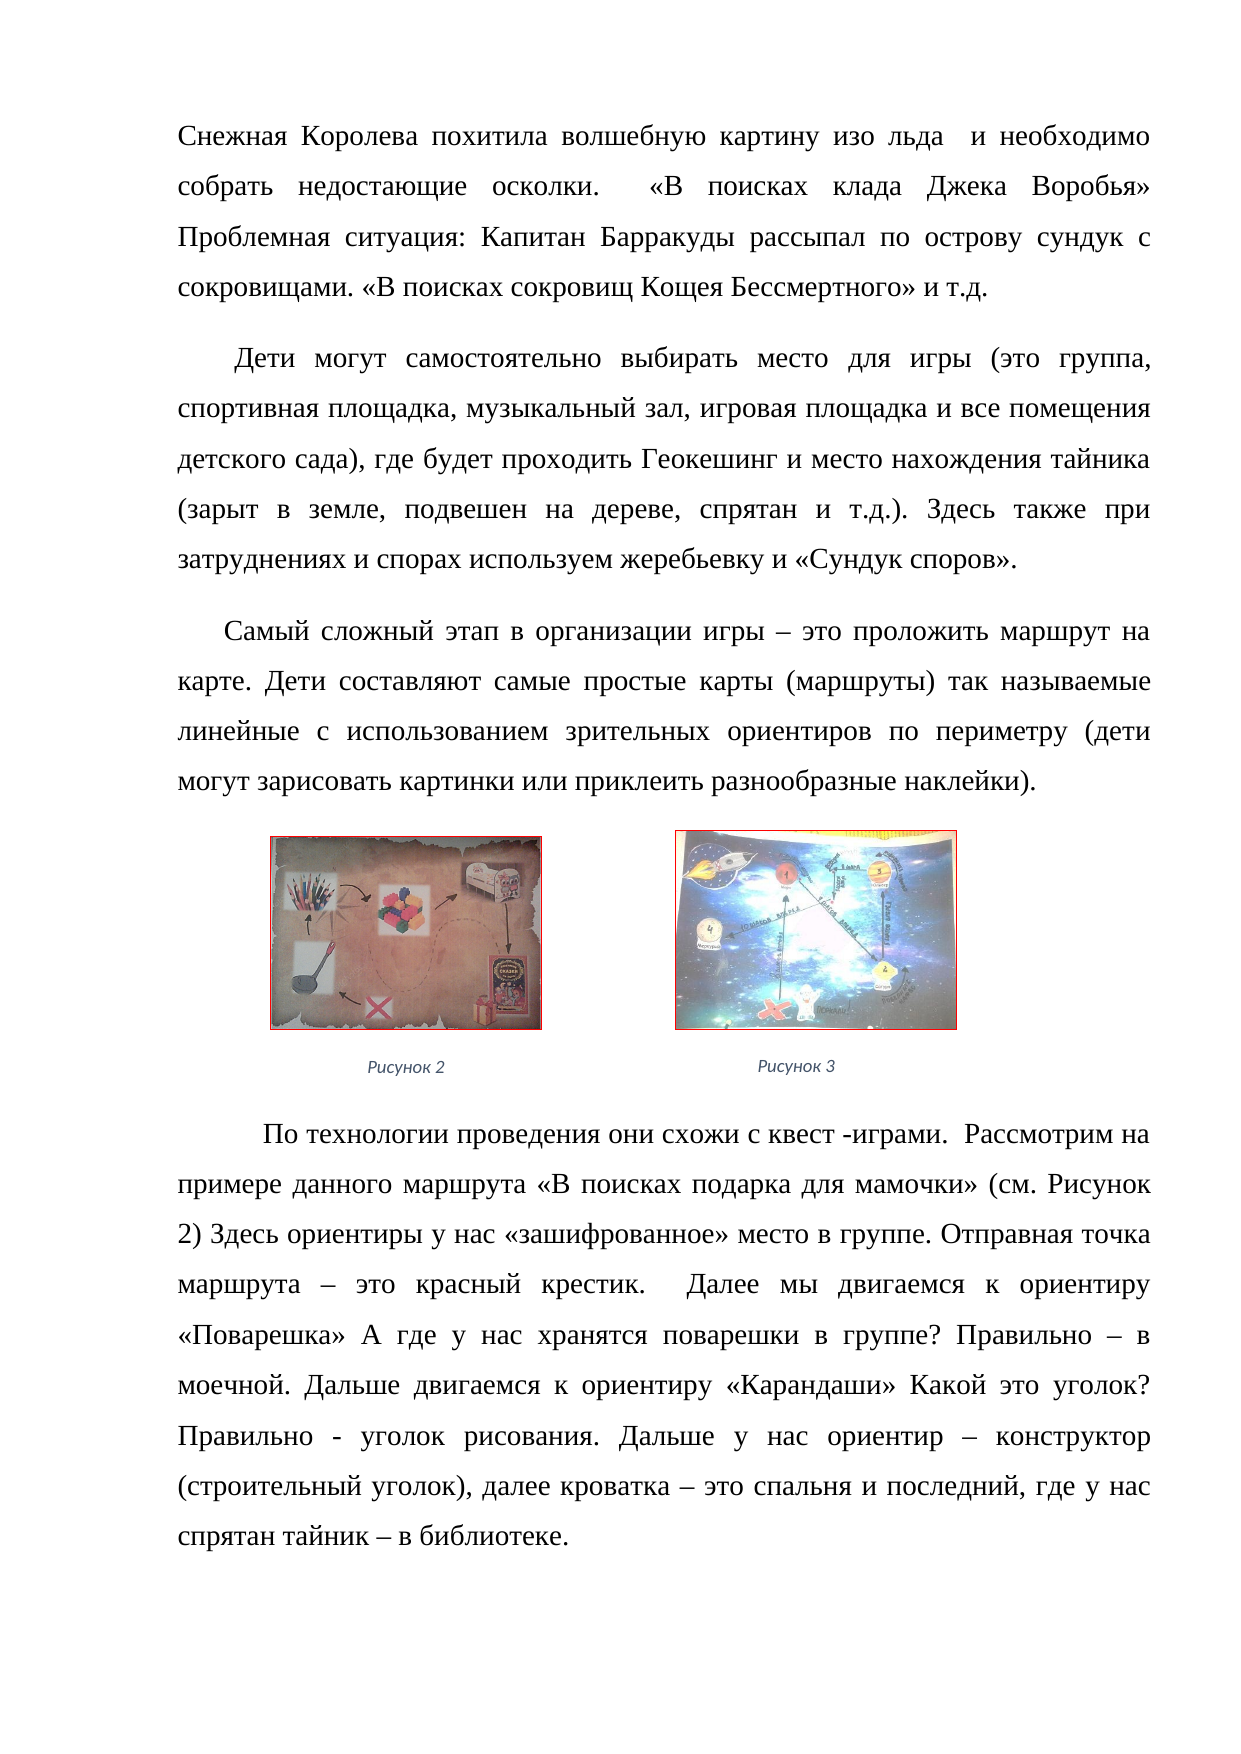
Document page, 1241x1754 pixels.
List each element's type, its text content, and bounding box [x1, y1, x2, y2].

text Самый сложный этап в организации игры – это проложить маршрут на карте. Дети составляют самые простые карты (маршруты) так называемые линейные с использованием зрительных ориентиров по периметру (дети могут зарисовать картинки или приклеить разнообразные наклейки). [177, 613, 1152, 797]
text По технологии проведения они схожи с квест -играми. Рассмотрим на примере данного маршрута «В поисках подарка для мамочки» (см. Рисунок 2) Здесь ориентиры у нас «зашифрованное» место в группе. Отправная точка маршрута – это красный крестик. Далее мы двигаемся к ориентиру «Поварешка» А где у нас хранятся поварешки в группе? Правильно – в моечной. Дальше двигаемся к ориентиру «Карандаши» Какой это уголок? Правильно - уголок рисования. Дальше у нас ориентир – конструктор (строительный уголок), далее кроватка – это спальня и последний, где у нас спрятан тайник – в библиотеке. [177, 1116, 1152, 1552]
picture [271, 837, 541, 1029]
picture [676, 831, 956, 1029]
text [177, 118, 1152, 303]
text Дети могут самостоятельно выбирать место для игры (это группа, спортивная площадка, музыкальный зал, игровая площадка и все помещения детского сада), где будет проходить Геокешинг и место нахождения тайника (зарыт в земле, подвешен на дереве, спрятан и т.д.). Здесь также при затруднениях и спорах используем жеребьевку и «Сундук споров». [177, 340, 1152, 575]
